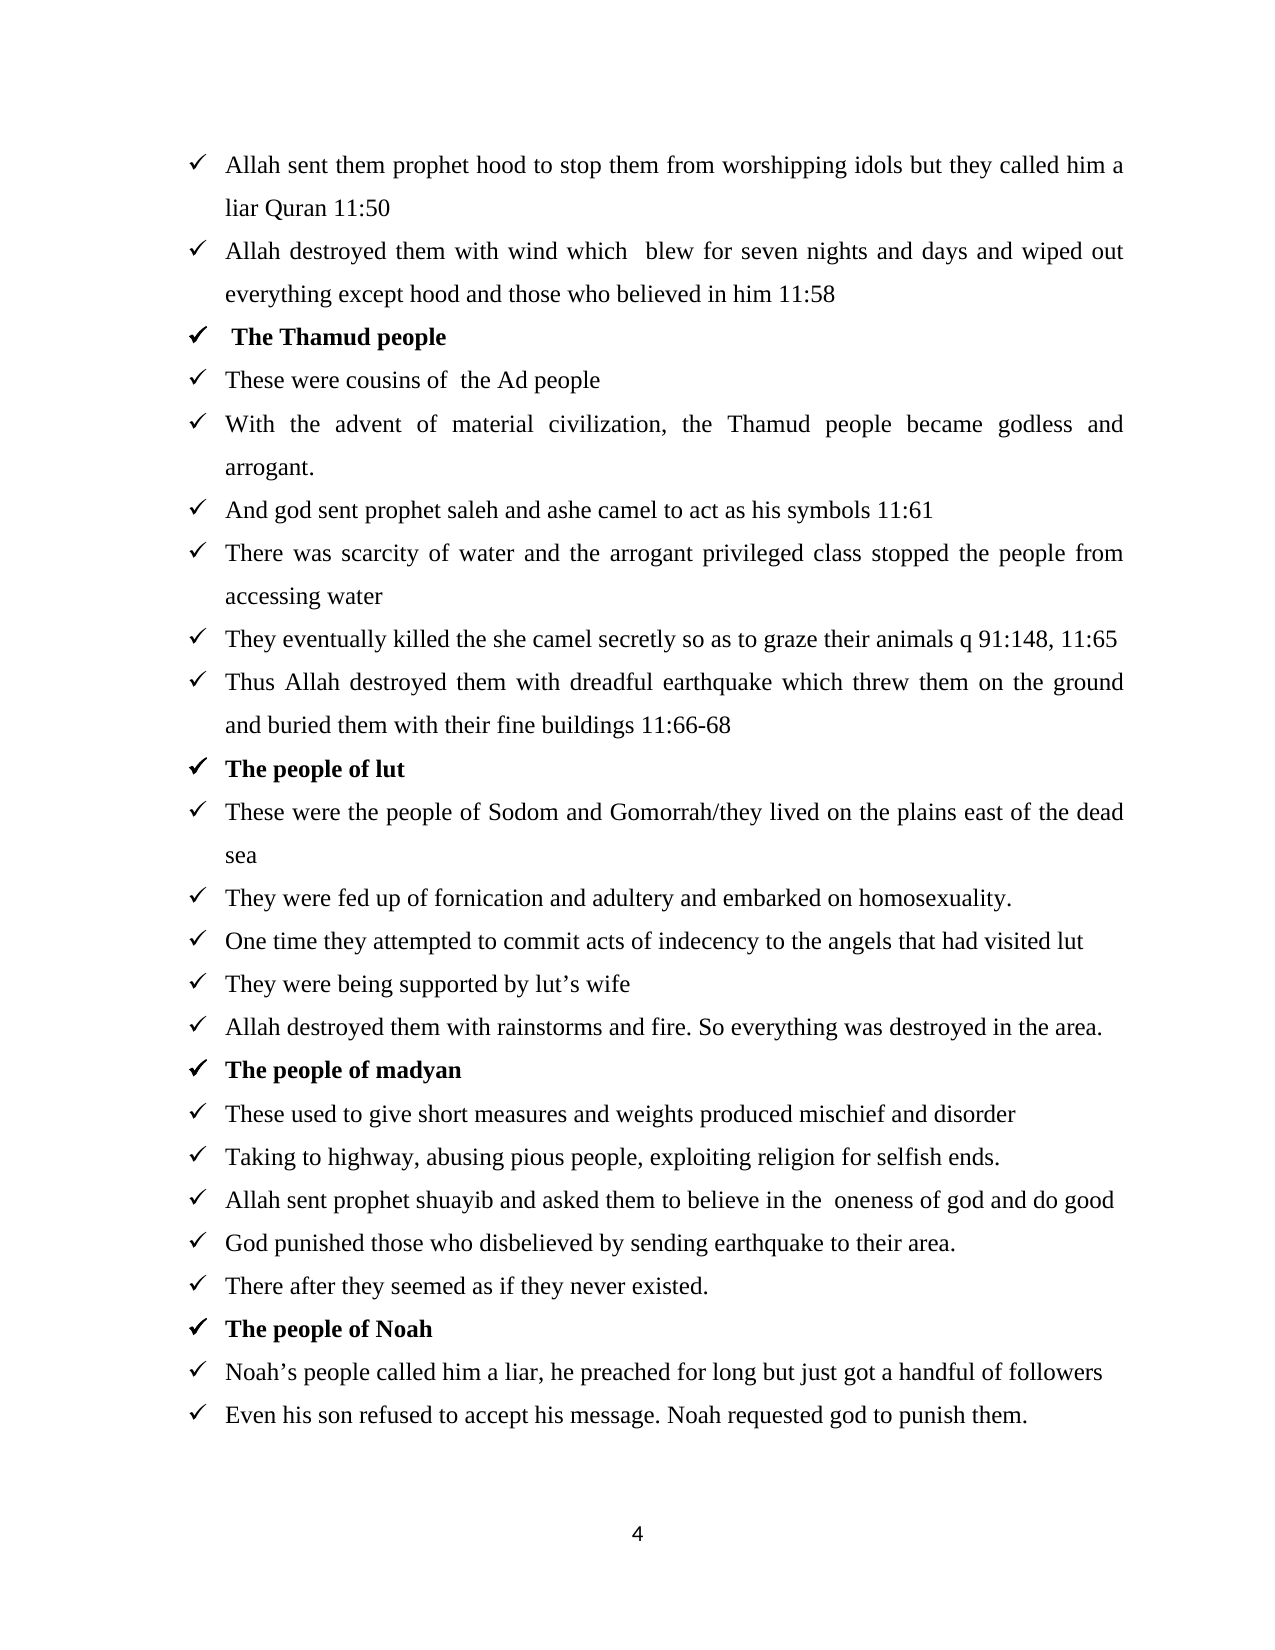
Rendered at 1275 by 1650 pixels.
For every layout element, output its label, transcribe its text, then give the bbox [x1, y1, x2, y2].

list They were being supported by lut’s wife [187, 969, 1125, 998]
list And god sent prophet saleh and ashe camel to act as his symbols 11:61 [187, 495, 1125, 524]
list God punished those who disbelieved by sending earthquake to their area. [187, 1228, 1125, 1257]
list Noah’s people called him a liar, he preached for long but just got a handful of followers [187, 1357, 1125, 1386]
list Thus Allah destroyed them with dreadful earthquake which threw them on the ground and buried them with their fine buildings 11:66-68 [187, 667, 1125, 739]
list Allah sent prophet shuayib and asked them to believe in the oneness of god and do good [187, 1185, 1125, 1214]
list Even his son refused to accept his message. Noah requested god to punish them. [187, 1401, 1125, 1429]
list The people of madyan [187, 1056, 1125, 1084]
list Allah sent them prophet hood to stop them from worshipping idols but they called him a liar Quran 11:50 [187, 150, 1125, 222]
list With the advent of material civilization, the Thamud people became godless and arrogant. [187, 409, 1125, 481]
list Allah destroyed them with rainstorms and fire. So everything was destroyed in the area. [187, 1012, 1125, 1041]
list These were cousins of the Ad people [187, 366, 1125, 394]
list The people of Noah [187, 1314, 1125, 1343]
list These used to give short measures and weights produced mischief and disorder [187, 1099, 1125, 1127]
list Allah destroyed them with wind which blew for seven nights and days and wiped out everything except hood and those who believed in him 11:58 [187, 236, 1125, 308]
list They were fed up of fornication and adultery and embarked on homosexuality. [187, 883, 1125, 912]
list They eventually killed the she camel secretly so as to graze their animals q 91:148, 11:65 [187, 624, 1125, 653]
list There after they seemed as if they never existed. [187, 1271, 1125, 1300]
list Taking to highway, abusing pious people, exploiting religion for selfish ends. [187, 1142, 1125, 1171]
list There was scarcity of water and the arrogant privileged class stopped the people from accessing water [187, 538, 1125, 610]
list One time they attempted to commit acts of indecency to the angels that had visited lut [187, 926, 1125, 955]
list The people of lut [187, 754, 1125, 782]
list These were the people of Sodom and Gomorrah/they lived on the plains east of the dead sea [187, 797, 1125, 869]
list The Thamud people [187, 322, 1125, 351]
